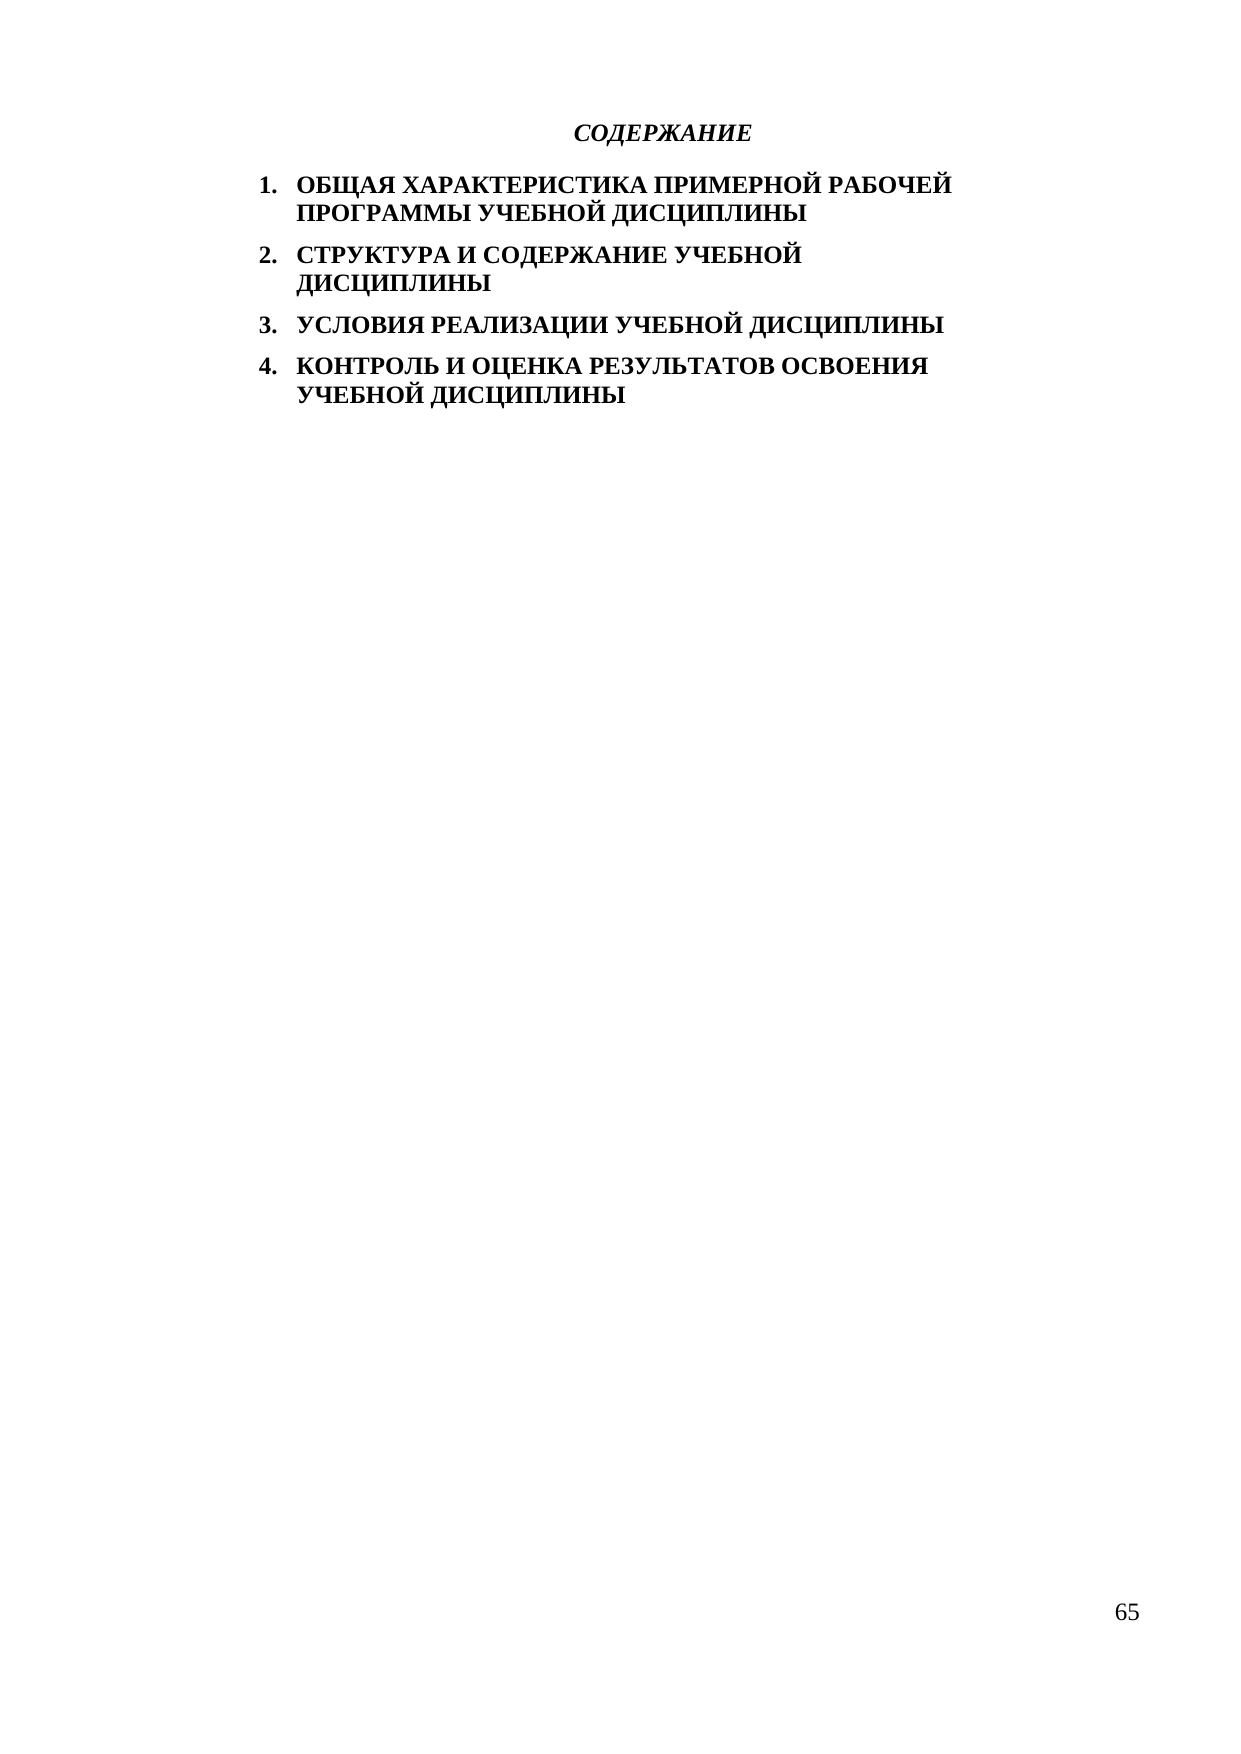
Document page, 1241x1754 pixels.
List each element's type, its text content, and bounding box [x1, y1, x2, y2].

text СОДЕРЖАНИЕ [177, 118, 1152, 147]
table_header [218, 170, 981, 421]
